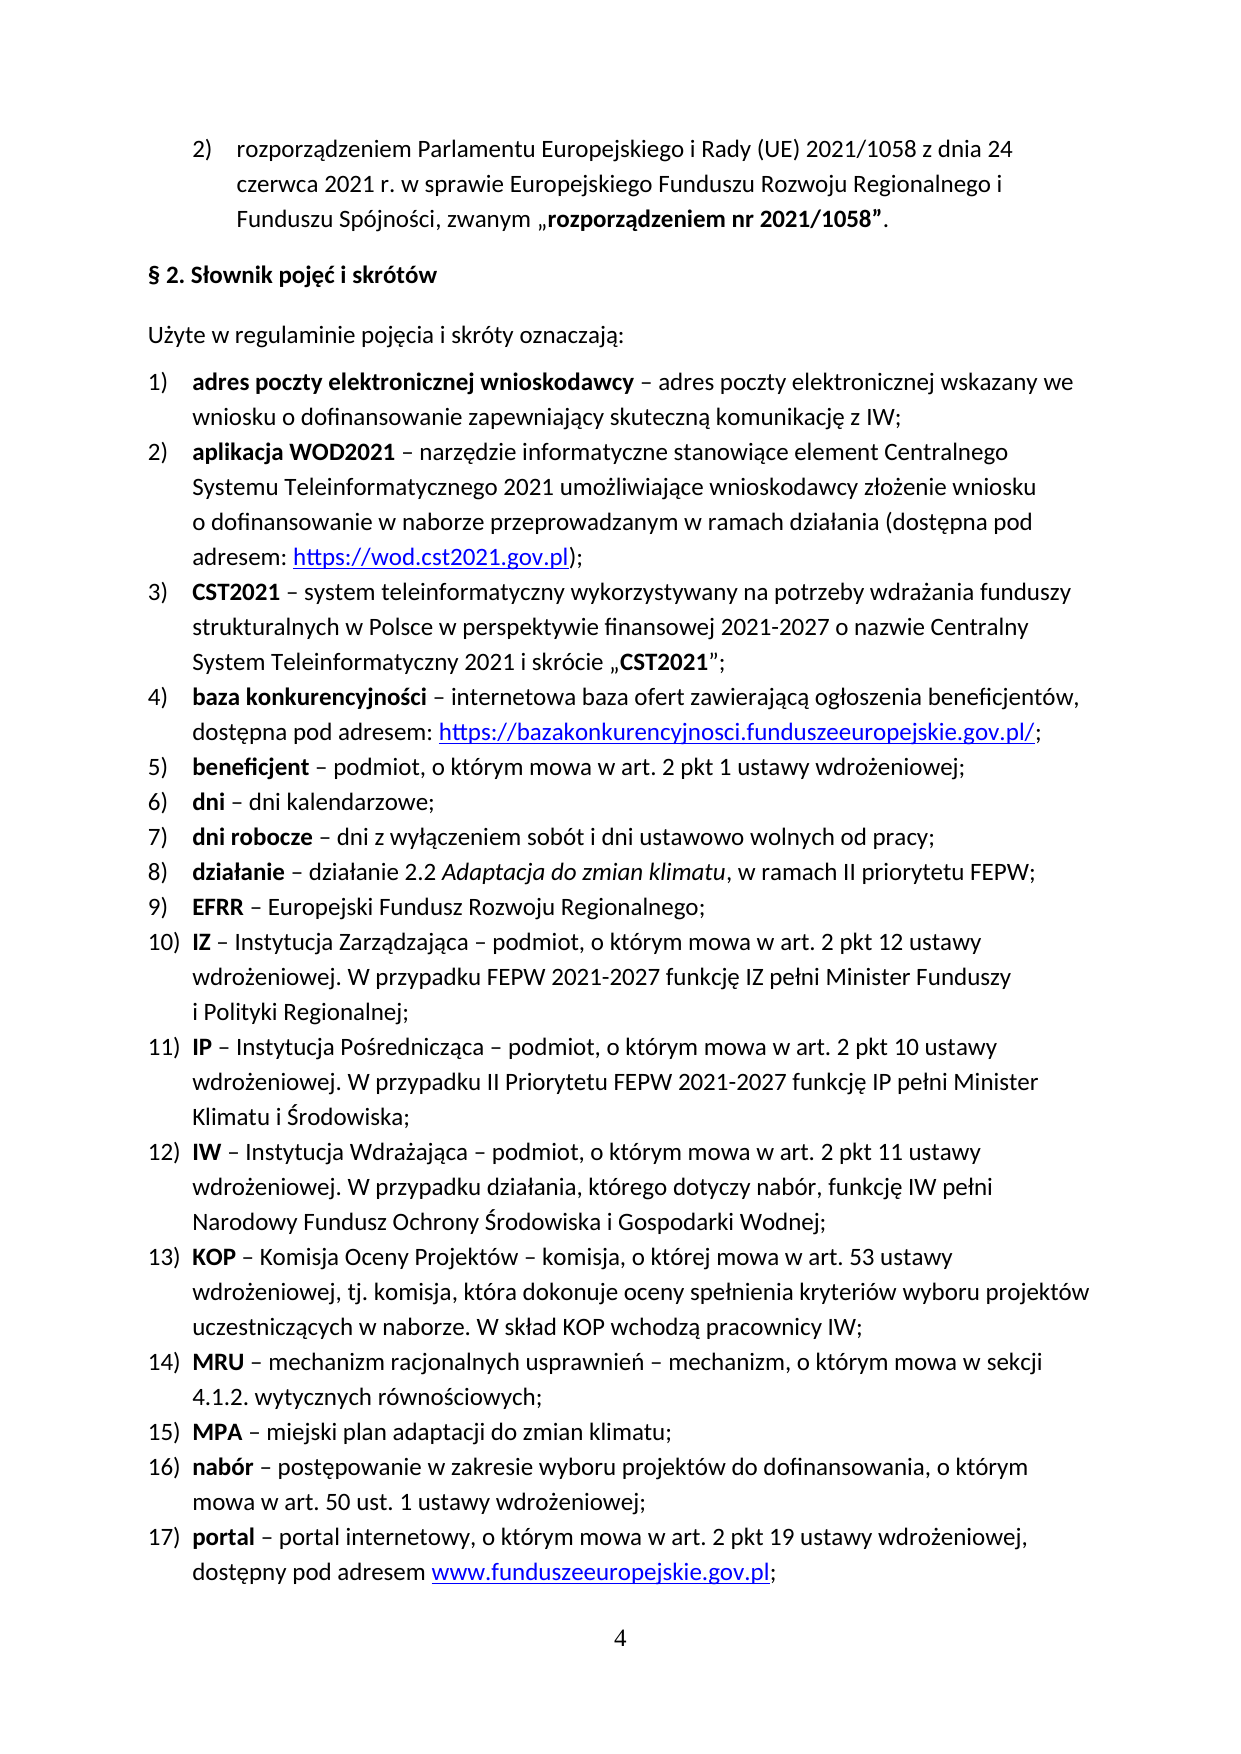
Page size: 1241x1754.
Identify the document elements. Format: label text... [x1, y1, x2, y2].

list dni robocze – dni z wyłączeniem sobót i dni ustawowo wolnych od pracy; [148, 821, 1092, 852]
subtitle § 2. Słownik pojęć i skrótów [148, 259, 1092, 289]
list nabór – postępowanie w zakresie wyboru projektów do dofinansowania, o którym mowa w art. 50 ust. 1 ustawy wdrożeniowej; [148, 1451, 1092, 1517]
list MPA – miejski plan adaptacji do zmian klimatu; [148, 1416, 1092, 1447]
list dni – dni kalendarzowe; [148, 786, 1092, 817]
list portal – portal internetowy, o którym mowa w art. 2 pkt 19 ustawy wdrożeniowej, dostępny pod adresem www.funduszeeuropejskie.gov.pl; [148, 1521, 1092, 1587]
list działanie – działanie 2.2 Adaptacja do zmian klimatu, w ramach II priorytetu FEPW; [148, 856, 1092, 887]
list CST2021 – system teleinformatyczny wykorzystywany na potrzeby wdrażania funduszy strukturalnych w Polsce w perspektywie finansowej 2021-2027 o nazwie Centralny System Teleinformatyczny 2021 i skrócie „CST2021”; [148, 576, 1092, 677]
list aplikacja WOD2021 – narzędzie informatyczne stanowiące element Centralnego Systemu Teleinformatycznego 2021 umożliwiające wnioskodawcy złożenie wniosku o dofinansowanie w naborze przeprowadzanym w ramach działania (dostępna pod adresem: https://wod.cst2021.gov.pl); [148, 436, 1092, 572]
list MRU – mechanizm racjonalnych usprawnień – mechanizm, o którym mowa w sekcji 4.1.2. wytycznych równościowych; [148, 1346, 1092, 1412]
list beneficjent – podmiot, o którym mowa w art. 2 pkt 1 ustawy wdrożeniowej; [148, 751, 1092, 782]
list KOP – Komisja Oceny Projektów – komisja, o której mowa w art. 53 ustawy wdrożeniowej, tj. komisja, która dokonuje oceny spełnienia kryteriów wyboru projektów uczestniczących w naborze. W skład KOP wchodzą pracownicy IW; [148, 1241, 1092, 1342]
list EFRR – Europejski Fundusz Rozwoju Regionalnego; [148, 891, 1092, 922]
list IW – Instytucja Wdrażająca – podmiot, o którym mowa w art. 2 pkt 11 ustawy wdrożeniowej. W przypadku działania, którego dotyczy nabór, funkcję IW pełni Narodowy Fundusz Ochrony Środowiska i Gospodarki Wodnej; [148, 1136, 1092, 1237]
list baza konkurencyjności – internetowa baza ofert zawierającą ogłoszenia beneficjentów, dostępna pod adresem: https://bazakonkurencyjnosci.funduszeeuropejskie.gov.pl/; [148, 681, 1092, 747]
list IP – Instytucja Pośrednicząca – podmiot, o którym mowa w art. 2 pkt 10 ustawy wdrożeniowej. W przypadku II Priorytetu FEPW 2021-2027 funkcję IP pełni Minister Klimatu i Środowiska; [148, 1031, 1092, 1132]
list adres poczty elektronicznej wnioskodawcy – adres poczty elektronicznej wskazany we wniosku o dofinansowanie zapewniający skuteczną komunikację z IW; [148, 366, 1092, 432]
list IZ – Instytucja Zarządzająca – podmiot, o którym mowa w art. 2 pkt 12 ustawy wdrożeniowej. W przypadku FEPW 2021-2027 funkcję IZ pełni Minister Funduszy i Polityki Regionalnej; [148, 926, 1092, 1027]
list rozporządzeniem Parlamentu Europejskiego i Rady (UE) 2021/1058 z dnia 24 czerwca 2021 r. w sprawie Europejskiego Funduszu Rozwoju Regionalnego i Funduszu Spójności, zwanym „rozporządzeniem nr 2021/1058”. [192, 133, 1092, 234]
text Użyte w regulaminie pojęcia i skróty oznaczają: [148, 319, 1092, 349]
